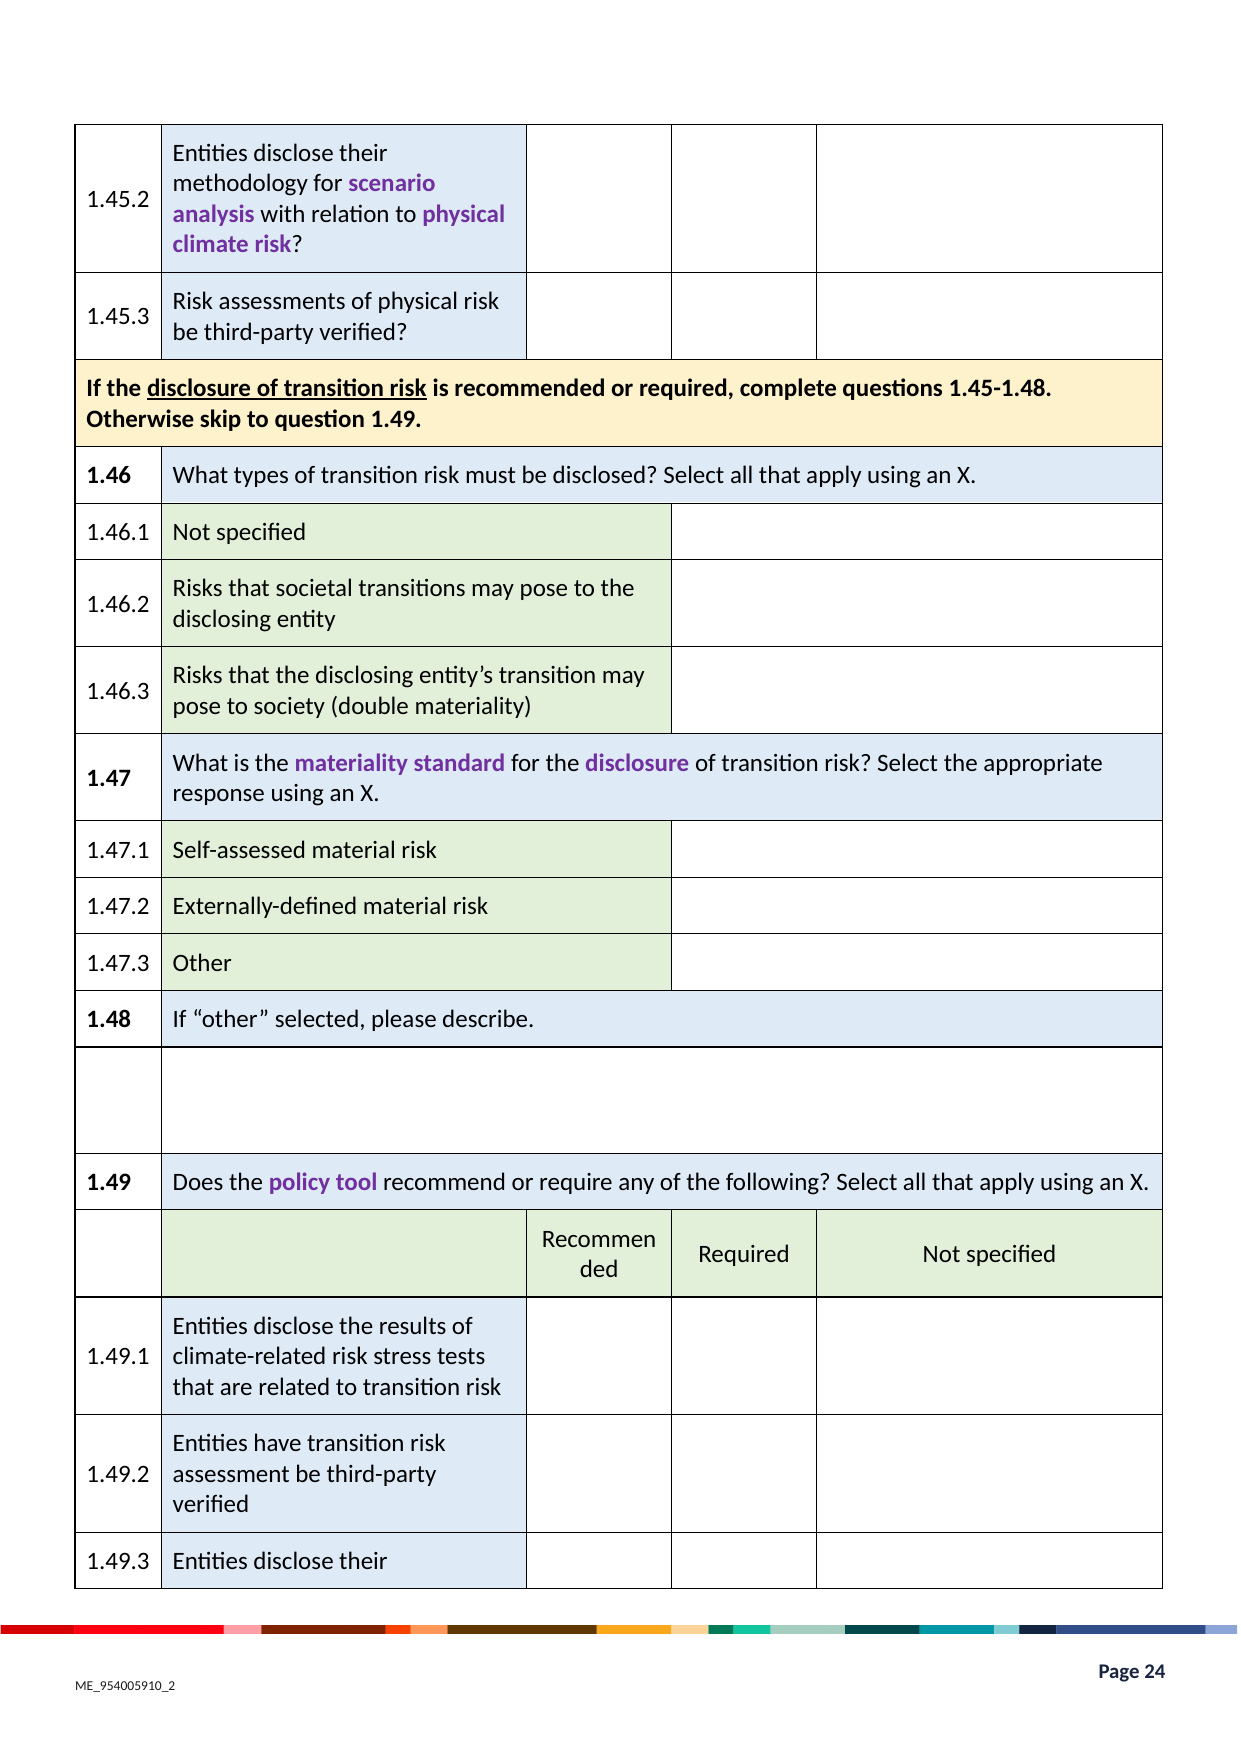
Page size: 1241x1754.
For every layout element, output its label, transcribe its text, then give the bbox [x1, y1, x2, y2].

table_cell 1.47.3 [76, 934, 161, 990]
table_cell If the disclosure of transition risk is recommended or required, complete questions 1.45-1.48. Otherwise skip to question 1.49. [76, 360, 1162, 446]
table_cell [162, 1533, 526, 1588]
table_cell 1.48 [76, 991, 161, 1046]
table_cell Risks that the disclosing entity’s transition may pose to society (double materiality) [162, 647, 671, 733]
table_cell If “other” selected, please describe. [162, 991, 1162, 1046]
table_cell 1.47 [76, 734, 161, 820]
table_cell Does the policy tool recommend or require any of the following? Select all that apply using an X. [162, 1154, 1162, 1209]
table_cell Entities disclose the results of climate-related risk stress tests that are related to transition risk [162, 1298, 526, 1414]
table_cell 1.46.1 [76, 504, 161, 559]
table_cell What types of transition risk must be disclosed? Select all that apply using an X. [162, 447, 1162, 502]
table_cell [672, 1533, 816, 1588]
table_cell [672, 934, 1162, 990]
table_cell 1.49.2 [76, 1415, 161, 1532]
table_cell [672, 647, 1162, 733]
table_cell [76, 1210, 161, 1296]
table_cell Entities disclose their methodology for scenario analysis with relation to physical climate risk? [162, 125, 526, 272]
table_cell Not specified [817, 1210, 1162, 1296]
table_cell 1.49 [76, 1154, 161, 1209]
table_cell Recommended [527, 1210, 671, 1296]
table_cell Risk assessments of physical risk be third-party verified? [162, 273, 526, 359]
table_cell 1.46 [76, 447, 161, 502]
table_cell [672, 560, 1162, 646]
table_cell [672, 1415, 816, 1532]
table_cell Not specified [162, 504, 671, 559]
table_cell [817, 125, 1162, 272]
table_cell [817, 1298, 1162, 1414]
table_cell [162, 1210, 526, 1296]
table_cell [672, 821, 1162, 877]
table_cell 1.45.3 [76, 273, 161, 359]
table_cell [162, 1048, 1162, 1153]
table_cell [817, 1533, 1162, 1588]
table_cell [817, 273, 1162, 359]
table_cell [527, 1533, 671, 1588]
table_cell [672, 273, 816, 359]
table_cell 1.49.3 [76, 1533, 161, 1588]
table_cell [527, 1298, 671, 1414]
table_cell Required [672, 1210, 816, 1296]
picture [0, 1625, 1236, 1634]
table_cell Risks that societal transitions may pose to the disclosing entity [162, 560, 671, 646]
table_cell 1.46.3 [76, 647, 161, 733]
table_cell Other [162, 934, 671, 990]
table_cell Self-assessed material risk [162, 821, 671, 877]
table_cell [672, 878, 1162, 933]
table_cell [527, 125, 671, 272]
table_cell [672, 504, 1162, 559]
table_cell [527, 273, 671, 359]
table_cell [76, 1048, 161, 1153]
table_cell 1.46.2 [76, 560, 161, 646]
table_cell 1.47.2 [76, 878, 161, 933]
table_cell 1.45.2 [76, 125, 161, 272]
table_cell 1.47.1 [76, 821, 161, 877]
table_cell [672, 1298, 816, 1414]
table_cell Externally-defined material risk [162, 878, 671, 933]
table_cell [527, 1415, 671, 1532]
table_cell [672, 125, 816, 272]
table_cell What is the materiality standard for the disclosure of transition risk? Select the appropriate response using an X. [162, 734, 1162, 820]
table_cell [817, 1415, 1162, 1532]
table_cell Entities have transition risk assessment be third-party verified [162, 1415, 526, 1532]
table_cell 1.49.1 [76, 1298, 161, 1414]
